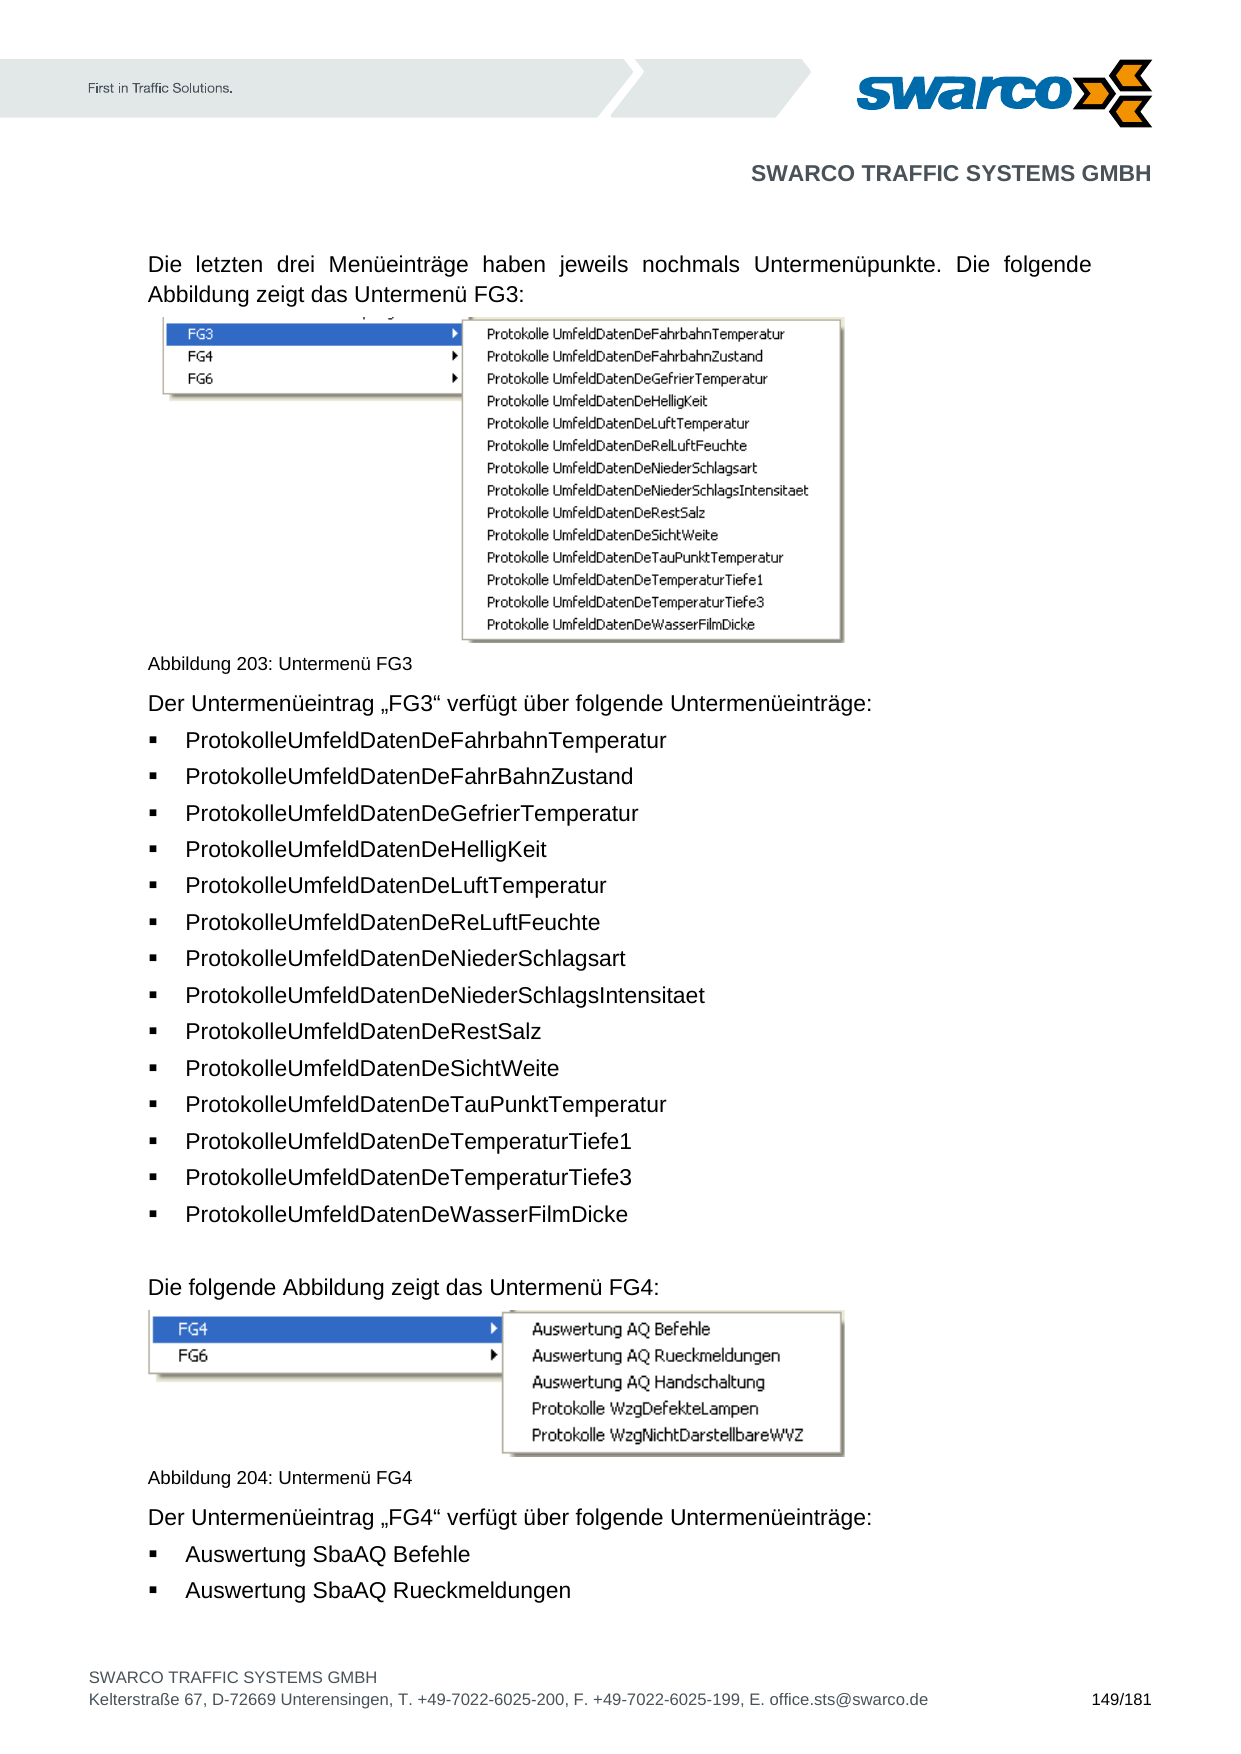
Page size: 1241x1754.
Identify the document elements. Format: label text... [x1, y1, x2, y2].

text Auswertung SbaAQ Befehle [148, 1541, 1092, 1567]
text ProtokolleUmfeldDatenDeSichtWeite [148, 1055, 1092, 1081]
text ProtokolleUmfeldDatenDeFahrbahnTemperatur [148, 727, 1092, 753]
text ProtokolleUmfeldDatenDeHelligKeit [148, 836, 1092, 862]
text ProtokolleUmfeldDatenDeTemperaturTiefe1 [148, 1128, 1092, 1154]
text ProtokolleUmfeldDatenDeTauPunktTemperatur [148, 1091, 1092, 1118]
picture [147, 1310, 845, 1457]
text ProtokolleUmfeldDatenDeNiederSchlagsart [148, 945, 1092, 972]
text Abbildung 203: Untermenü FG3 [148, 653, 1092, 674]
text ProtokolleUmfeldDatenDeTemperaturTiefe3 [148, 1164, 1092, 1191]
text ProtokolleUmfeldDatenDeGefrierTemperatur [148, 799, 1092, 826]
text Der Untermenüeintrag „FG4“ verfügt über folgende Untermenüeinträge: [148, 1504, 1092, 1531]
text ProtokolleUmfeldDatenDeLuftTemperatur [148, 872, 1092, 899]
text Die letzten drei Menüeinträge haben jeweils nochmals Untermenüpunkte. Die folgende Abbildung zeigt das Untermenü FG3: [148, 251, 1092, 308]
text ProtokolleUmfeldDatenDeNiederSchlagsIntensitaet [148, 982, 1092, 1008]
picture [147, 317, 845, 643]
text ProtokolleUmfeldDatenDeWasserFilmDicke [148, 1201, 1092, 1227]
text ProtokolleUmfeldDatenDeRestSalz [148, 1018, 1092, 1045]
text Die folgende Abbildung zeigt das Untermenü FG4: [148, 1273, 1092, 1300]
text Abbildung 204: Untermenü FG4 [148, 1467, 1092, 1488]
text Der Untermenüeintrag „FG3“ verfügt über folgende Untermenüeinträge: [148, 690, 1092, 717]
text Auswertung SbaAQ Rueckmeldungen [148, 1577, 1092, 1603]
text ProtokolleUmfeldDatenDeFahrBahnZustand [148, 763, 1092, 789]
text ProtokolleUmfeldDatenDeReLuftFeuchte [148, 909, 1092, 935]
